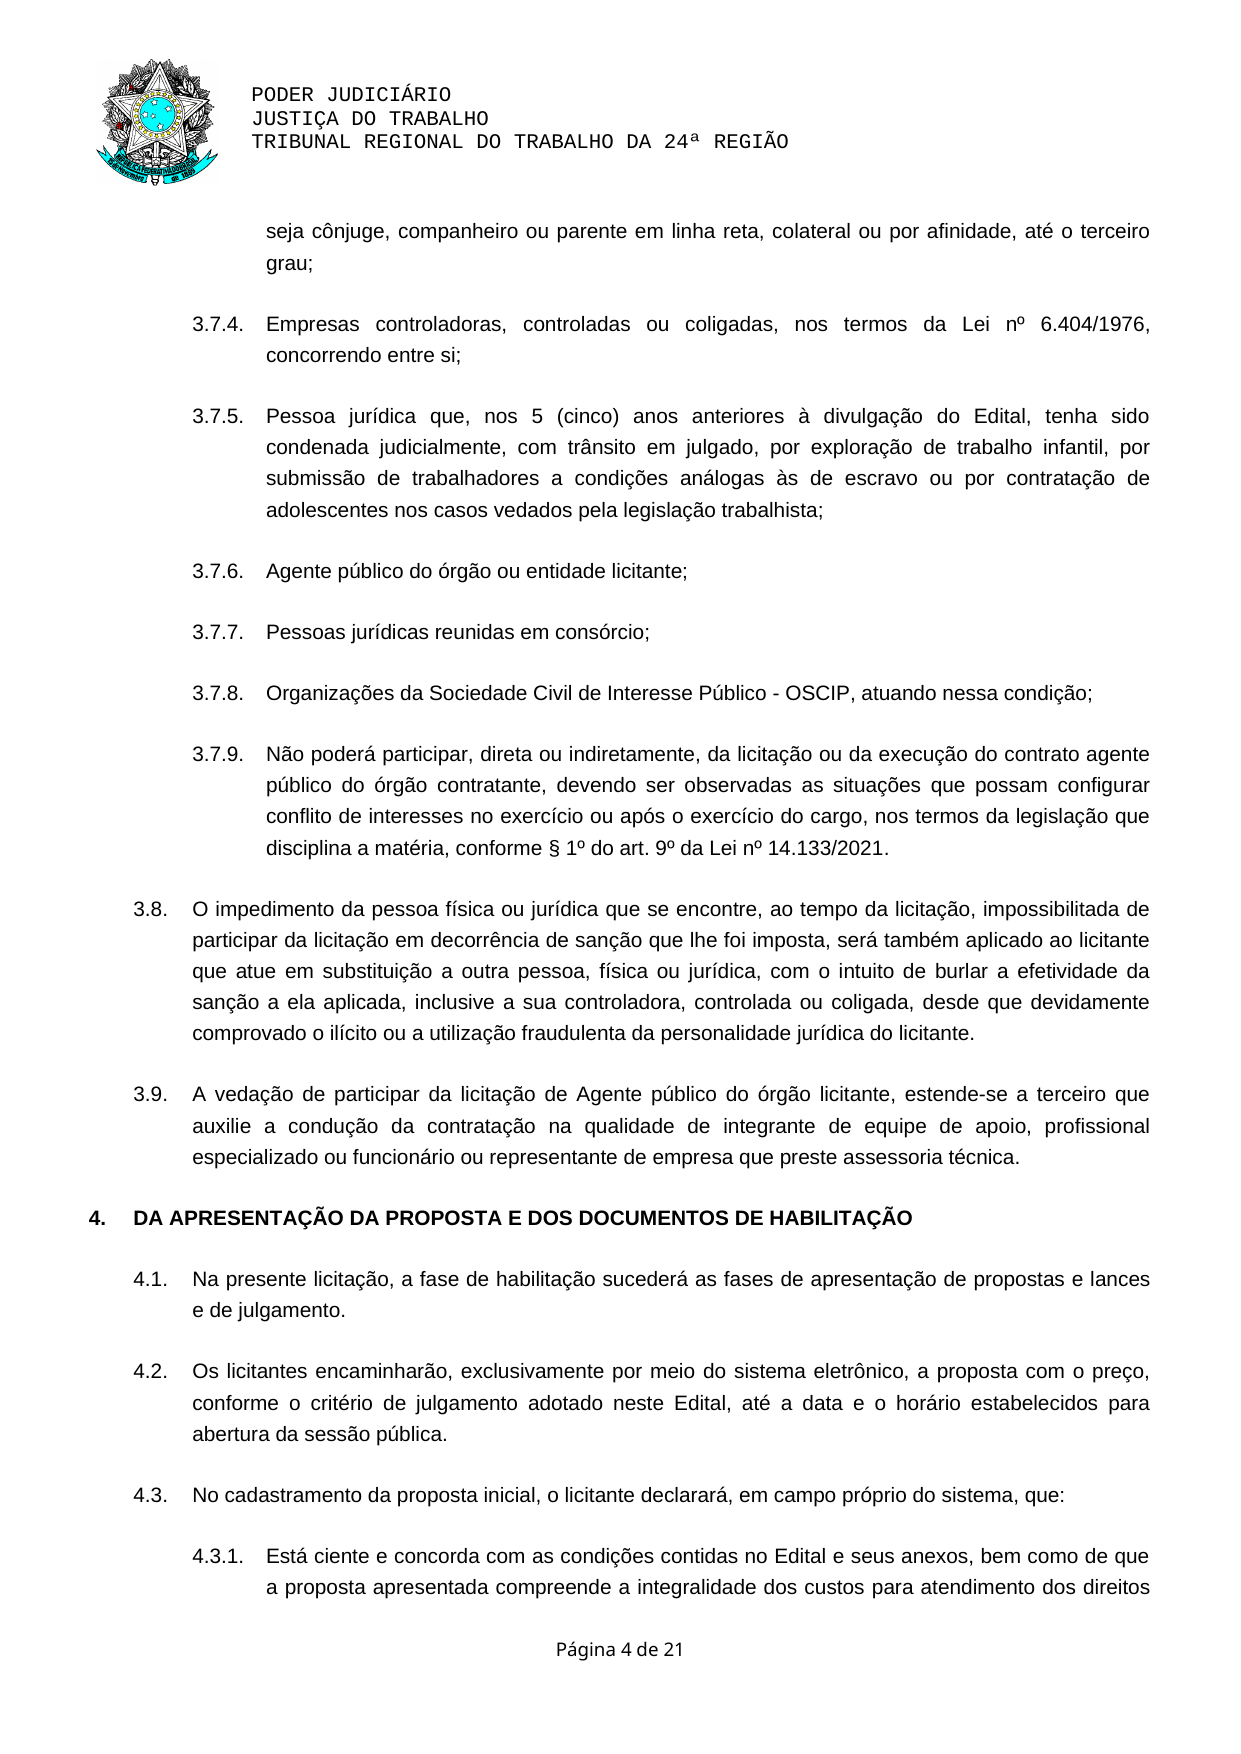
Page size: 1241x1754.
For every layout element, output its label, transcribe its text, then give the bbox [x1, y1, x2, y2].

text A vedação de participar da licitação de Agente público do órgão licitante, estende-se a terceiro que auxilie a condução da contratação na qualidade de integrante de equipe de apoio, profissional especializado ou funcionário ou representante de empresa que preste assessoria técnica. [133, 1082, 1152, 1168]
list Empresas controladoras, controladas ou coligadas, nos termos da Lei nº 6.404/1976, concorrendo entre si; [192, 312, 1152, 367]
list Organizações da Sociedade Civil de Interesse Público - OSCIP, atuando nessa condição; [192, 681, 1152, 705]
text No cadastramento da proposta inicial, o licitante declarará, em campo próprio do sistema, que: [133, 1483, 1152, 1507]
list Agente público do órgão ou entidade licitante; [192, 558, 1152, 582]
text DA APRESENTAÇÃO DA PROPOSTA E DOS DOCUMENTOS DE HABILITAÇÃO [89, 1206, 1152, 1230]
list Pessoas jurídicas reunidas em consórcio; [192, 620, 1152, 644]
text Os licitantes encaminharão, exclusivamente por meio do sistema eletrônico, a proposta com o preço, conforme o critério de julgamento adotado neste Edital, até a data e o horário estabelecidos para abertura da sessão pública. [133, 1359, 1152, 1445]
text Na presente licitação, a fase de habilitação sucederá as fases de apresentação de propostas e lances e de julgamento. [133, 1267, 1152, 1322]
list Pessoa jurídica que, nos 5 (cinco) anos anteriores à divulgação do Edital, tenha sido condenada judicialmente, com trânsito em julgado, por exploração de trabalho infantil, por submissão de trabalhadores a condições análogas às de escravo ou por contratação de adolescentes nos casos vedados pela legislação trabalhista; [192, 404, 1152, 521]
list Não poderá participar, direta ou indiretamente, da licitação ou da execução do contrato agente público do órgão contratante, devendo ser observadas as situações que possam configurar conflito de interesses no exercício ou após o exercício do cargo, nos termos da legislação que disciplina a matéria, conforme § 1º do art. 9º da Lei nº 14.133/2021. [192, 742, 1152, 859]
picture [96, 59, 220, 186]
text O impedimento da pessoa física ou jurídica que se encontre, ao tempo da licitação, impossibilitada de participar da licitação em decorrência de sanção que lhe foi imposta, será também aplicado ao licitante que atue em substituição a outra pessoa, física ou jurídica, com o intuito de burlar a efetividade da sanção a ela aplicada, inclusive a sua controladora, controlada ou coligada, desde que devidamente comprovado o ilícito ou a utilização fraudulenta da personalidade jurídica do licitante. [133, 897, 1152, 1045]
